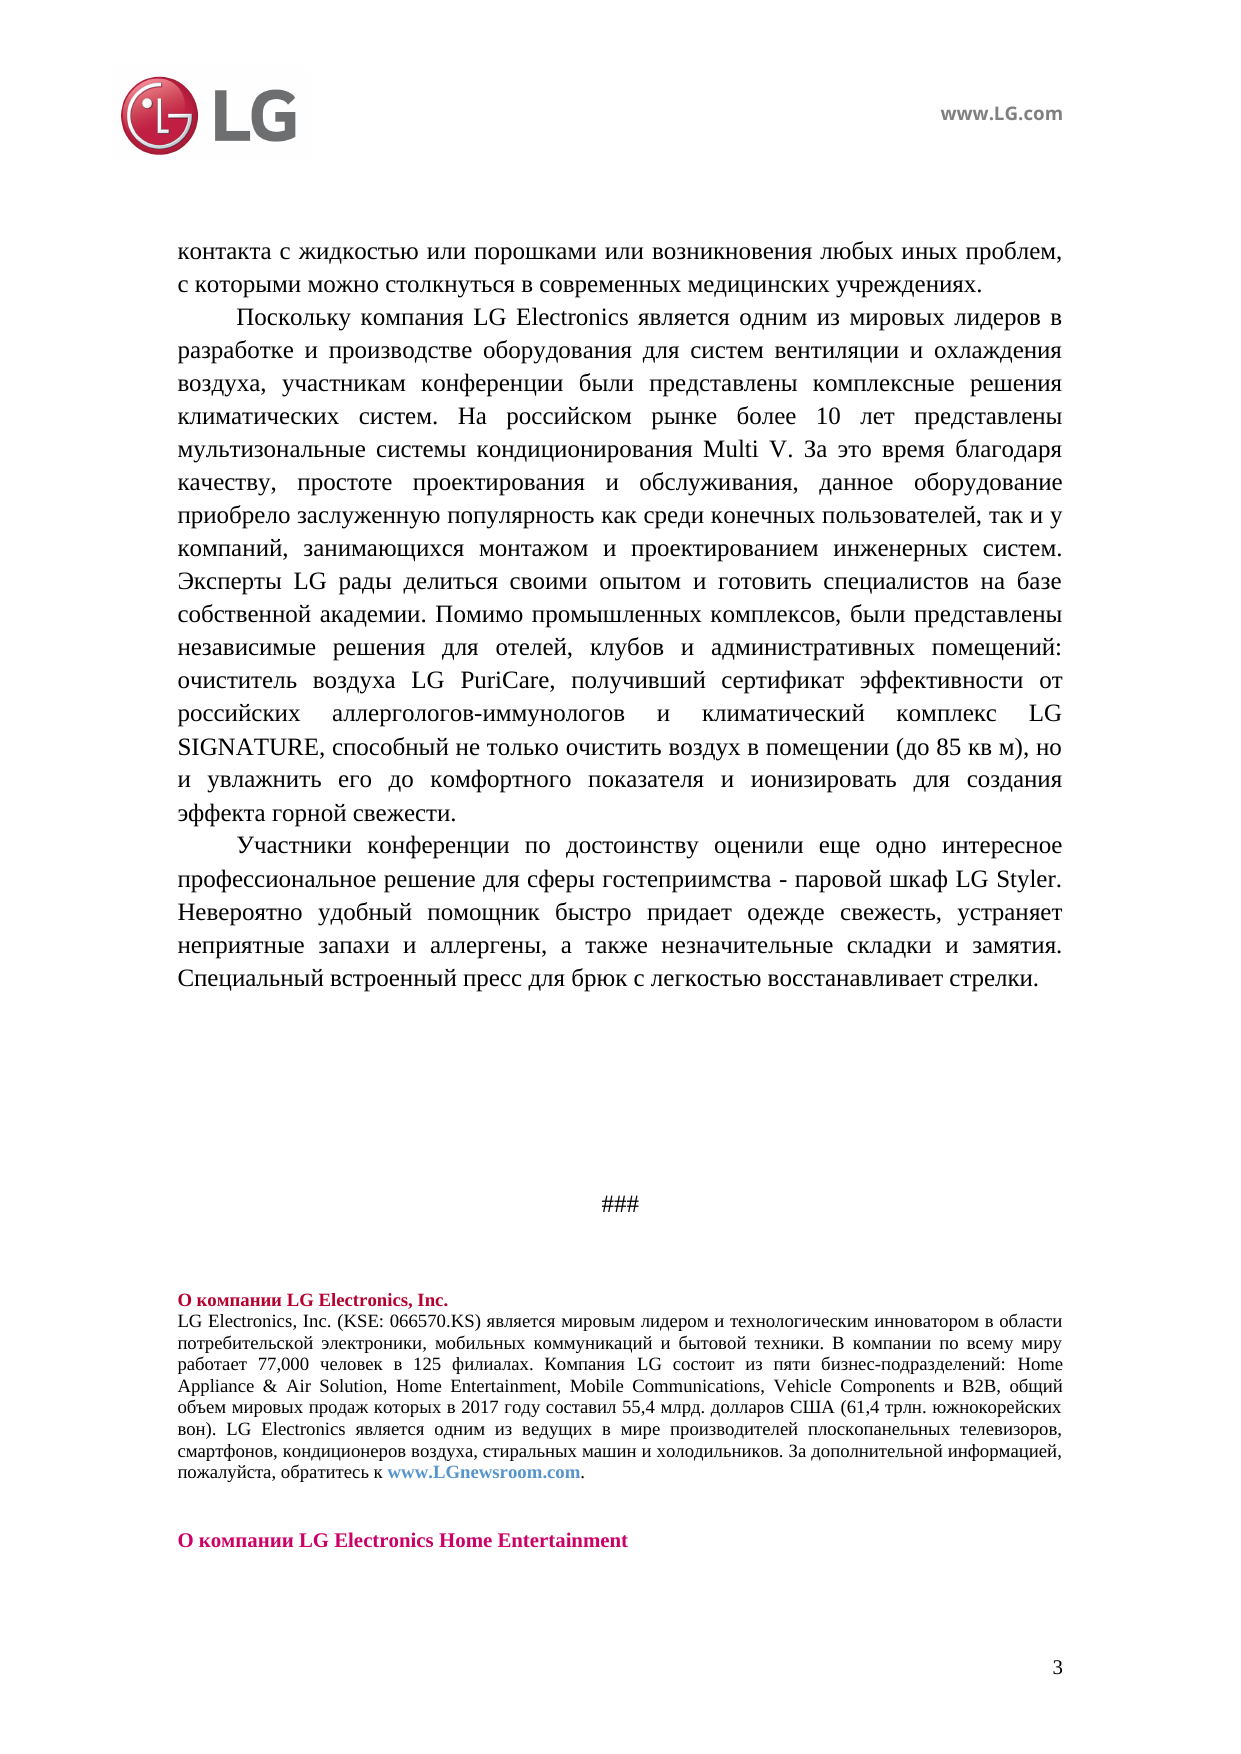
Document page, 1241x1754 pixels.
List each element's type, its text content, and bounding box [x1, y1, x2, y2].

text Участники конференции по достоинству оценили еще одно интересное профессиональное решение для сферы гостеприимства - паровой шкаф LG Styler. Невероятно удобный помощник быстро придает одежде свежесть, устраняет неприятные запахи и аллергены, а также незначительные складки и замятия. Специальный встроенный пресс для брюк с легкостью восстанавливает стрелки. [177, 831, 1063, 991]
text LG Electronics, Inc. (KSE: 066570.KS) является мировым лидером и технологическим инноватором в области потребительской электроники, мобильных коммуникаций и бытовой техники. В компании по всему миру работает 77,000 человек в 125 филиалах. Компания LG состоит из пяти бизнес-подразделений: Home Appliance & Air Solution, Home Entertainment, Mobile Communications, Vehicle Components и B2B, общий объем мировых продаж которых в 2017 году составил 55,4 млрд. долларов США (61,4 трлн. южнокорейских вон). LG Electronics является одним из ведущих в мире производителей плоскопанельных телевизоров, смартфонов, кондиционеров воздуха, стиральных машин и холодильников. За дополнительной информацией, пожалуйста, обратитесь к www.LGnewsroom.com. [177, 1310, 1063, 1483]
text О компании LG Electronics, Inc. [177, 1289, 1063, 1310]
text О компании LG Electronics Home Entertainment [177, 1528, 1063, 1552]
text Поскольку компания LG Electronics является одним из мировых лидеров в разработке и производстве оборудования для систем вентиляции и охлаждения воздуха, участникам конференции были представлены комплексные решения климатических систем. На российском рынке более 10 лет представлены мультизональные системы кондиционирования Multi V. За это время благодаря качеству, простоте проектирования и обслуживания, данное оборудование приобрело заслуженную популярность как среди конечных пользователей, так и у компаний, занимающихся монтажом и проектированием инженерных систем. Эксперты LG рады делиться своими опытом и готовить специалистов на базе собственной академии. Помимо промышленных комплексов, были представлены независимые решения для отелей, клубов и административных помещений: очиститель воздуха LG PuriCare, получивший сертификат эффективности от российских аллергологов-иммунологов и климатический комплекс LG SIGNATURE, способный не только очистить воздух в помещении (до 85 кв м), но и увлажнить его до комфортного показателя и ионизировать для создания эффекта горной свежести. [177, 302, 1063, 826]
text ### [177, 1189, 1063, 1218]
picture [110, 65, 310, 162]
